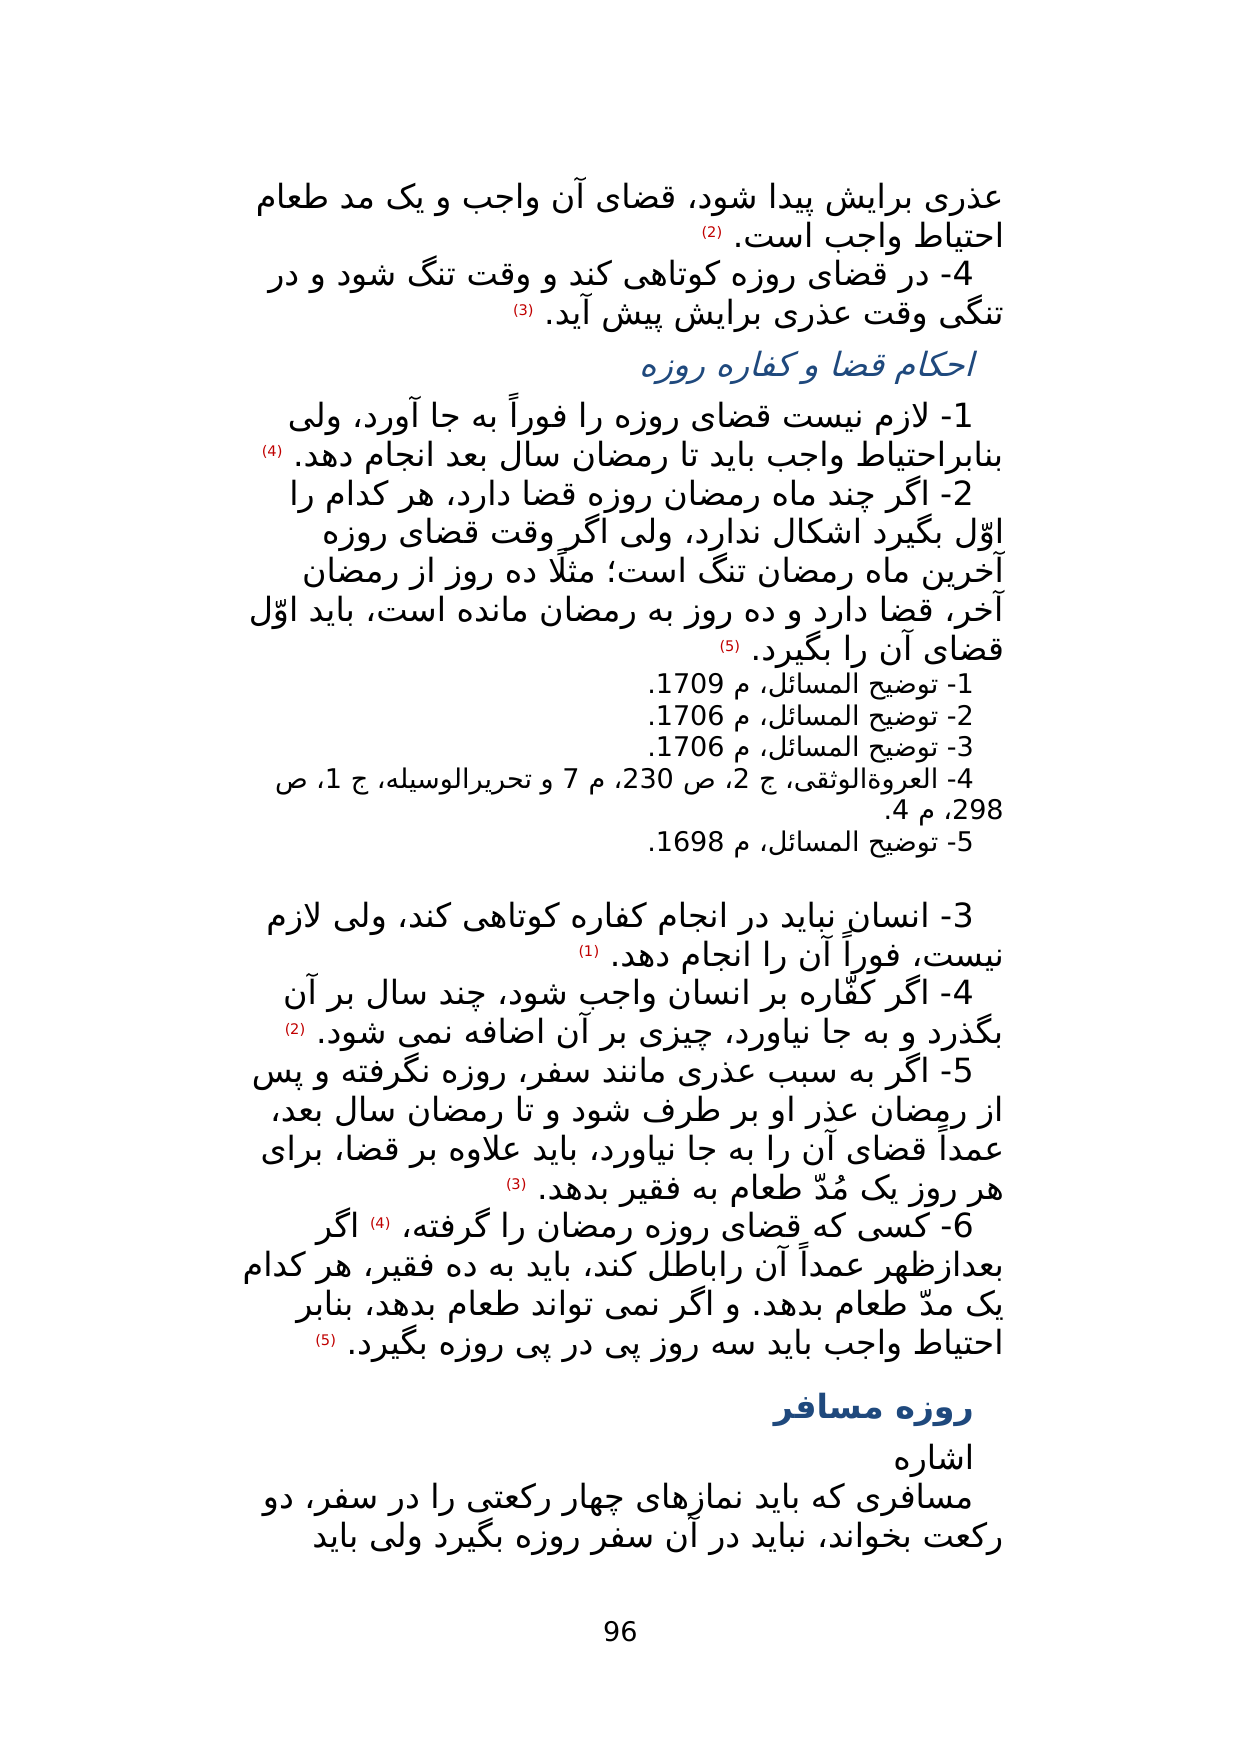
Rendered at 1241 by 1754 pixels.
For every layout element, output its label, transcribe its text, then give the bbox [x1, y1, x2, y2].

text 4- در قضای روزه کوتاهی کند و وقت تنگ شود و در تنگی وقت عذری برایش پیش آید. (3) [236, 255, 1004, 333]
text اشاره [236, 1439, 1004, 1478]
text 2- اگر چند ماه رمضان روزه قضا دارد، هر کدام را اوّل بگیرد اشکال ندارد، ولی اگر وقت قضای روزه آخرین ماه رمضان تنگ است؛ مثلًا ده روز از رمضان آخر، قضا دارد و ده روز به رمضان مانده است، باید اوّل قضای آن را بگیرد. (5) [236, 474, 1004, 668]
text 4- اگر کفّاره بر انسان واجب شود، چند سال بر آن بگذرد و به جا نیاورد، چیزی بر آن اضافه نمی شود. (2) [236, 974, 1004, 1052]
text 1- توضیح المسائل، م 1709. [236, 668, 1004, 700]
text 5- توضیح المسائل، م 1698. [236, 826, 1004, 858]
text 2- توضیح المسائل، م 1706. [236, 700, 1004, 732]
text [236, 1478, 1004, 1555]
text 6- کسی که قضای روزه رمضان را گرفته، (4) اگر بعدازظهر عمداً آن راباطل کند، باید به ده فقیر، هر کدام یک مدّ طعام بدهد. و اگر نمی تواند طعام بدهد، بنابر احتیاط واجب باید سه روز پی در پی روزه بگیرد. (5) [236, 1207, 1004, 1362]
text 3- توضیح المسائل، م 1706. [236, 732, 1004, 763]
text 3- انسان نباید در انجام کفاره کوتاهی کند، ولی لازم نیست، فوراً آن را انجام دهد. (1) [236, 896, 1004, 974]
text 4- العروةالوثقی، ج 2، ص 230، م 7 و تحریرالوسیله، ج 1، ص 298، م 4. [236, 763, 1004, 826]
subtitle احکام قضا و کفاره روزه [236, 345, 1004, 384]
text 1- لازم نیست قضای روزه را فوراً به جا آورد، ولی بنابراحتیاط واجب باید تا رمضان سال بعد انجام دهد. (4) [236, 396, 1004, 474]
subtitle روزه مسافر [236, 1387, 1004, 1426]
text 5- اگر به سبب عذری مانند سفر، روزه نگرفته و پس از رمضان عذر او بر طرف شود و تا رمضان سال بعد، عمداً قضای آن را به جا نیاورد، باید علاوه بر قضا، برای هر روز یک مُدّ طعام به فقیر بدهد. (3) [236, 1052, 1004, 1207]
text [236, 177, 1004, 255]
